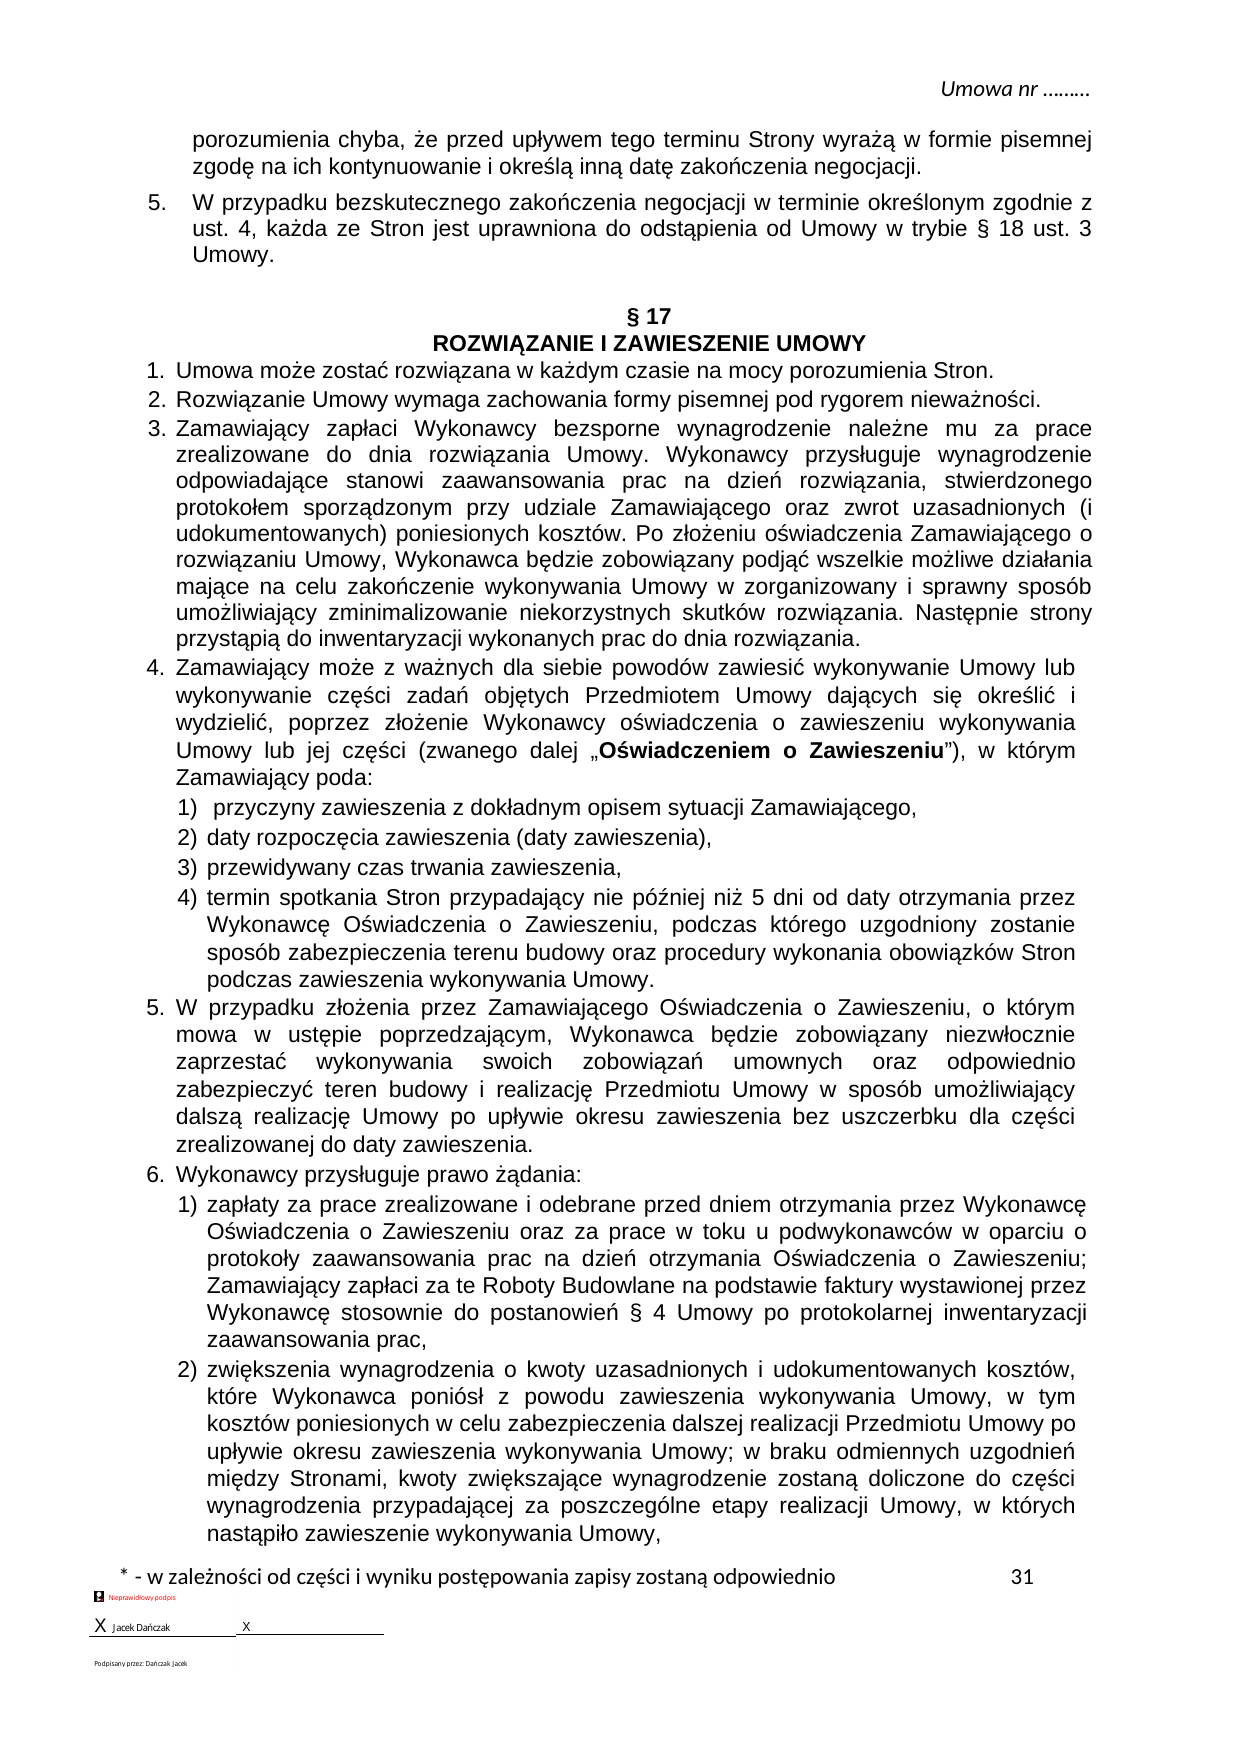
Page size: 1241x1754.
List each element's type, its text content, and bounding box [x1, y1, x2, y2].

list daty rozpoczęcia zawieszenia (daty zawieszenia), [177, 824, 1076, 850]
list W przypadku złożenia przez Zamawiającego Oświadczenia o Zawieszeniu, o którym mowa w ustępie poprzedzającym, Wykonawca będzie zobowiązany niezwłocznie zaprzestać wykonywania swoich zobowiązań umownych oraz odpowiednio zabezpieczyć teren budowy i realizację Przedmiotu Umowy w sposób umożliwiający dalszą realizację Umowy po upływie okresu zawieszenia bez uszczerbku dla części zrealizowanej do daty zawieszenia. [146, 993, 1076, 1157]
list przyczyny zawieszenia z dokładnym opisem sytuacji Zamawiającego, [177, 794, 1076, 820]
list Umowa może zostać rozwiązana w każdym czasie na mocy porozumienia Stron. [146, 357, 1093, 383]
subtitle ROZWIĄZANIE I ZAWIESZENIE UMOWY [206, 330, 1093, 356]
text § 17 [205, 303, 1093, 329]
list przewidywany czas trwania zawieszenia, [177, 854, 1076, 880]
list Rozwiązanie Umowy wymaga zachowania formy pisemnej pod rygorem nieważności. [148, 386, 1093, 412]
list Zamawiający może z ważnych dla siebie powodów zawiesić wykonywanie Umowy lub wykonywanie części zadań objętych Przedmiotem Umowy dających się określić i wydzielić, poprzez złożenie Wykonawcy oświadczenia o zawieszeniu wykonywania Umowy lub jej części (zwanego dalej „Oświadczeniem o Zawieszeniu”), w którym Zamawiający poda: [146, 654, 1076, 790]
list W przypadku bezskutecznego zakończenia negocjacji w terminie określonym zgodnie z ust. 4, każda ze Stron jest uprawniona do odstąpienia od Umowy w trybie § 18 ust. 3 Umowy. [148, 188, 1093, 267]
list zwiększenia wynagrodzenia o kwoty uzasadnionych i udokumentowanych kosztów, które Wykonawca poniósł z powodu zawieszenia wykonywania Umowy, w tym kosztów poniesionych w celu zabezpieczenia dalszej realizacji Przedmiotu Umowy po upływie okresu zawieszenia wykonywania Umowy; w braku odmiennych uzgodnień między Stronami, kwoty zwiększające wynagrodzenie zostaną doliczone do części wynagrodzenia przypadającej za poszczególne etapy realizacji Umowy, w których nastąpiło zawieszenie wykonywania Umowy, [177, 1356, 1076, 1546]
list Zamawiający zapłaci Wykonawcy bezsporne wynagrodzenie należne mu za prace zrealizowane do dnia rozwiązania Umowy. Wykonawcy przysługuje wynagrodzenie odpowiadające stanowi zaawansowania prac na dzień rozwiązania, stwierdzonego protokołem sporządzonym przy udziale Zamawiającego oraz zwrot uzasadnionych (i udokumentowanych) poniesionych kosztów. Po złożeniu oświadczenia Zamawiającego o rozwiązaniu Umowy, Wykonawca będzie zobowiązany podjąć wszelkie możliwe działania mające na celu zakończenie wykonywania Umowy w zorganizowany i sprawny sposób umożliwiający zminimalizowanie niekorzystnych skutków rozwiązania. Następnie strony przystąpią do inwentaryzacji wykonanych prac do dnia rozwiązania. [148, 414, 1093, 652]
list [148, 126, 1093, 179]
list termin spotkania Stron przypadający nie później niż 5 dni od daty otrzymania przez Wykonawcę Oświadczenia o Zawieszeniu, podczas którego uzgodniony zostanie sposób zabezpieczenia terenu budowy oraz procedury wykonania obowiązków Stron podczas zawieszenia wykonywania Umowy. [177, 884, 1076, 992]
list zapłaty za prace zrealizowane i odebrane przed dniem otrzymania przez Wykonawcę Oświadczenia o Zawieszeniu oraz za prace w toku u podwykonawców w oparciu o protokoły zaawansowania prac na dzień otrzymania Oświadczenia o Zawieszeniu; Zamawiający zapłaci za te Roboty Budowlane na podstawie faktury wystawionej przez Wykonawcę stosownie do postanowień § 4 Umowy po protokolarnej inwentaryzacji zaawansowania prac, [177, 1191, 1087, 1352]
list Wykonawcy przysługuje prawo żądania: [146, 1161, 1076, 1187]
